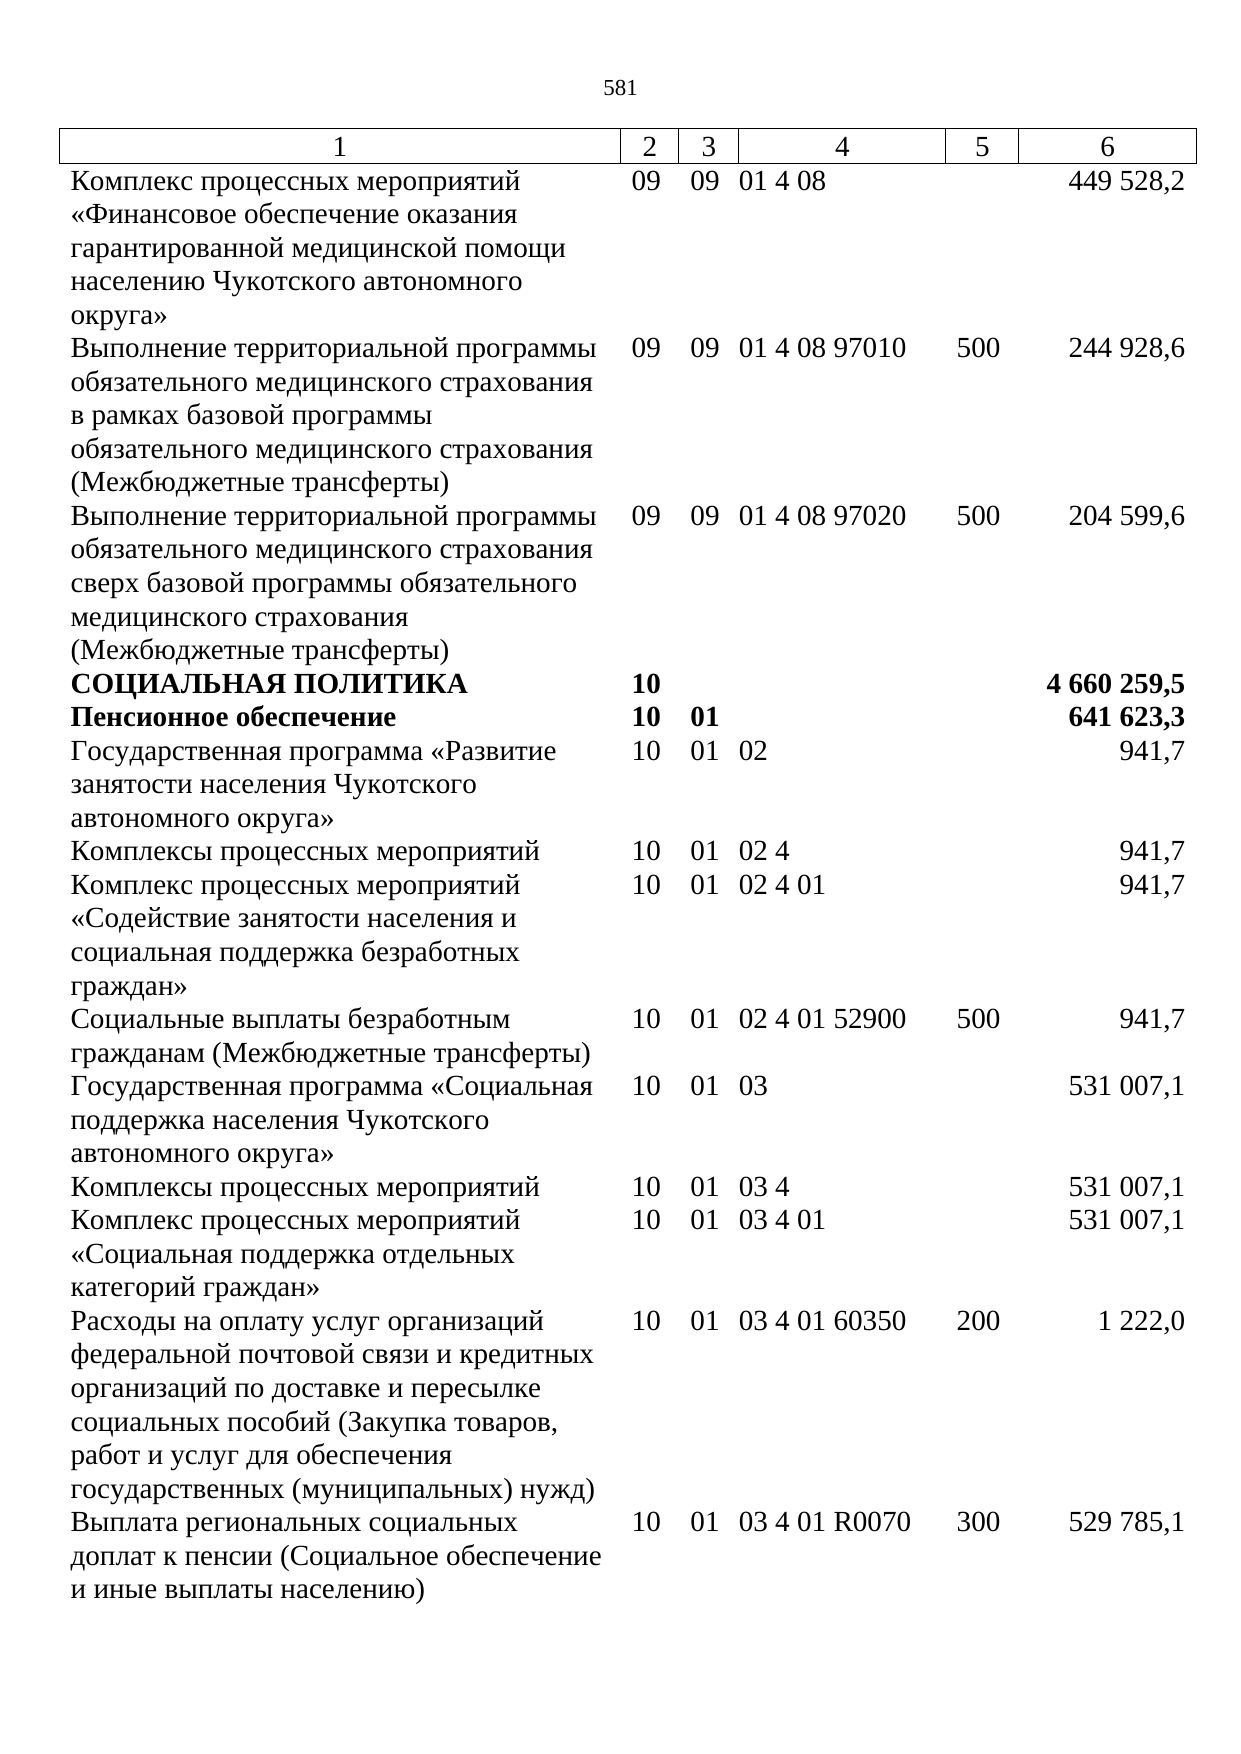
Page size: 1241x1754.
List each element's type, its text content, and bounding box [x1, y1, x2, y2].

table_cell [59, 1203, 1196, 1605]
table_header 1 [60, 129, 620, 163]
table_header 5 [946, 129, 1018, 163]
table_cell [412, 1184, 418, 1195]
table_header 6 [1019, 129, 1196, 163]
table_header 4 [739, 129, 945, 163]
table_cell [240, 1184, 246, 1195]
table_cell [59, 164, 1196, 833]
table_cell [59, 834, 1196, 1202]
table_header 3 [679, 129, 738, 163]
table_header 2 [621, 129, 678, 163]
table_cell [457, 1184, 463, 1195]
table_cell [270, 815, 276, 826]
